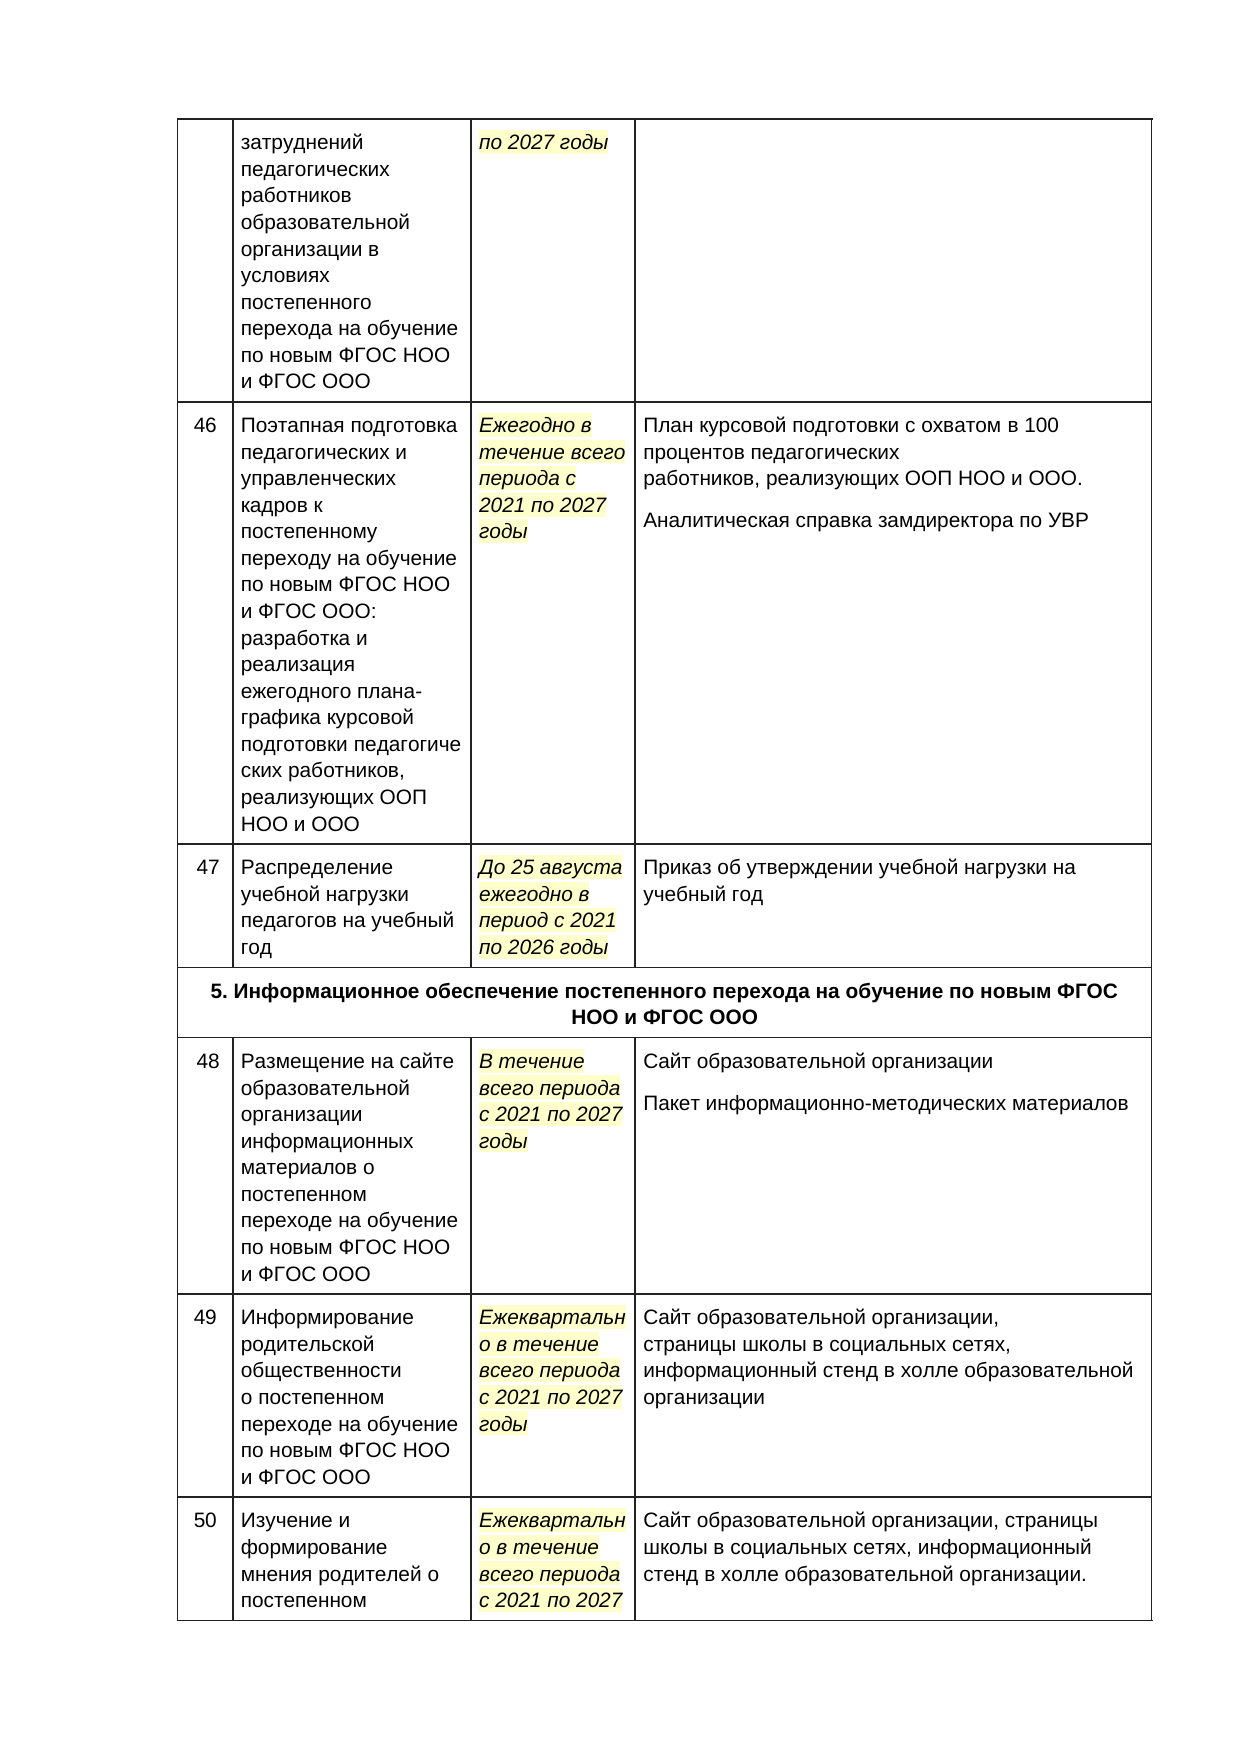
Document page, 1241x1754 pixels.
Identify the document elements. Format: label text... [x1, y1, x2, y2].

table_cell 46 [178, 403, 232, 843]
table_cell План курсовой подготовки с охватом в 100 процентов педагогических работников, реализующих ООП НОО и ООО. Аналитическая справка замдиректора по УВР [636, 403, 1151, 843]
table_cell Информирование родительской общественности о постепенном переходе на обучение по новым ФГОС НОО и ФГОС ООО [234, 1295, 470, 1496]
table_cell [234, 120, 470, 401]
table_cell Сайт образовательной организации, страницы школы в социальных сетях, информационный стенд в холле образовательной организации [636, 1295, 1151, 1496]
table_cell 47 [178, 845, 232, 967]
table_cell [472, 1498, 634, 1620]
table_cell Ежегодно в течение всего периода с 2021 по 2027 годы [472, 403, 634, 843]
table_cell Ежеквартально в течение всего периода с 2021 по 2027 годы [472, 1295, 634, 1496]
table_cell Размещение на сайте образовательной организации информационных материалов о постепенном переходе на обучение по новым ФГОС НОО и ФГОС ООО [234, 1038, 470, 1293]
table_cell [636, 120, 1151, 401]
table_cell 49 [178, 1295, 232, 1496]
table_cell Приказ об утверждении учебной нагрузки на учебный год [636, 845, 1151, 967]
table_cell 45 [178, 120, 232, 401]
table_cell Распределение учебной нагрузки педагогов на учебный год [234, 845, 470, 967]
table_cell До 25 августа ежегодно в период с 2021 по 2026 годы [472, 845, 634, 967]
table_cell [636, 1498, 1151, 1620]
table_cell Сайт образовательной организации Пакет информационно-методических материалов [636, 1038, 1151, 1293]
table_cell 48 [178, 1038, 232, 1293]
table_cell 50 [178, 1498, 232, 1620]
table_cell Поэтапная подготовка педагогических и управленческих кадров к постепенному переходу на обучение по новым ФГОС НОО и ФГОС ООО: разработка и реализация ежегодного плана-графика курсовой подготовки педагогических работников, реализующих ООП НОО и ООО [234, 403, 470, 843]
table_cell В течение всего периода с 2021 по 2027 годы [472, 1038, 634, 1293]
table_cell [472, 120, 634, 401]
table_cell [234, 1498, 470, 1620]
table_cell 5. Информационное обеспечение постепенного перехода на обучение по новым ФГОС НОО и ФГОС ООО [178, 968, 1151, 1037]
